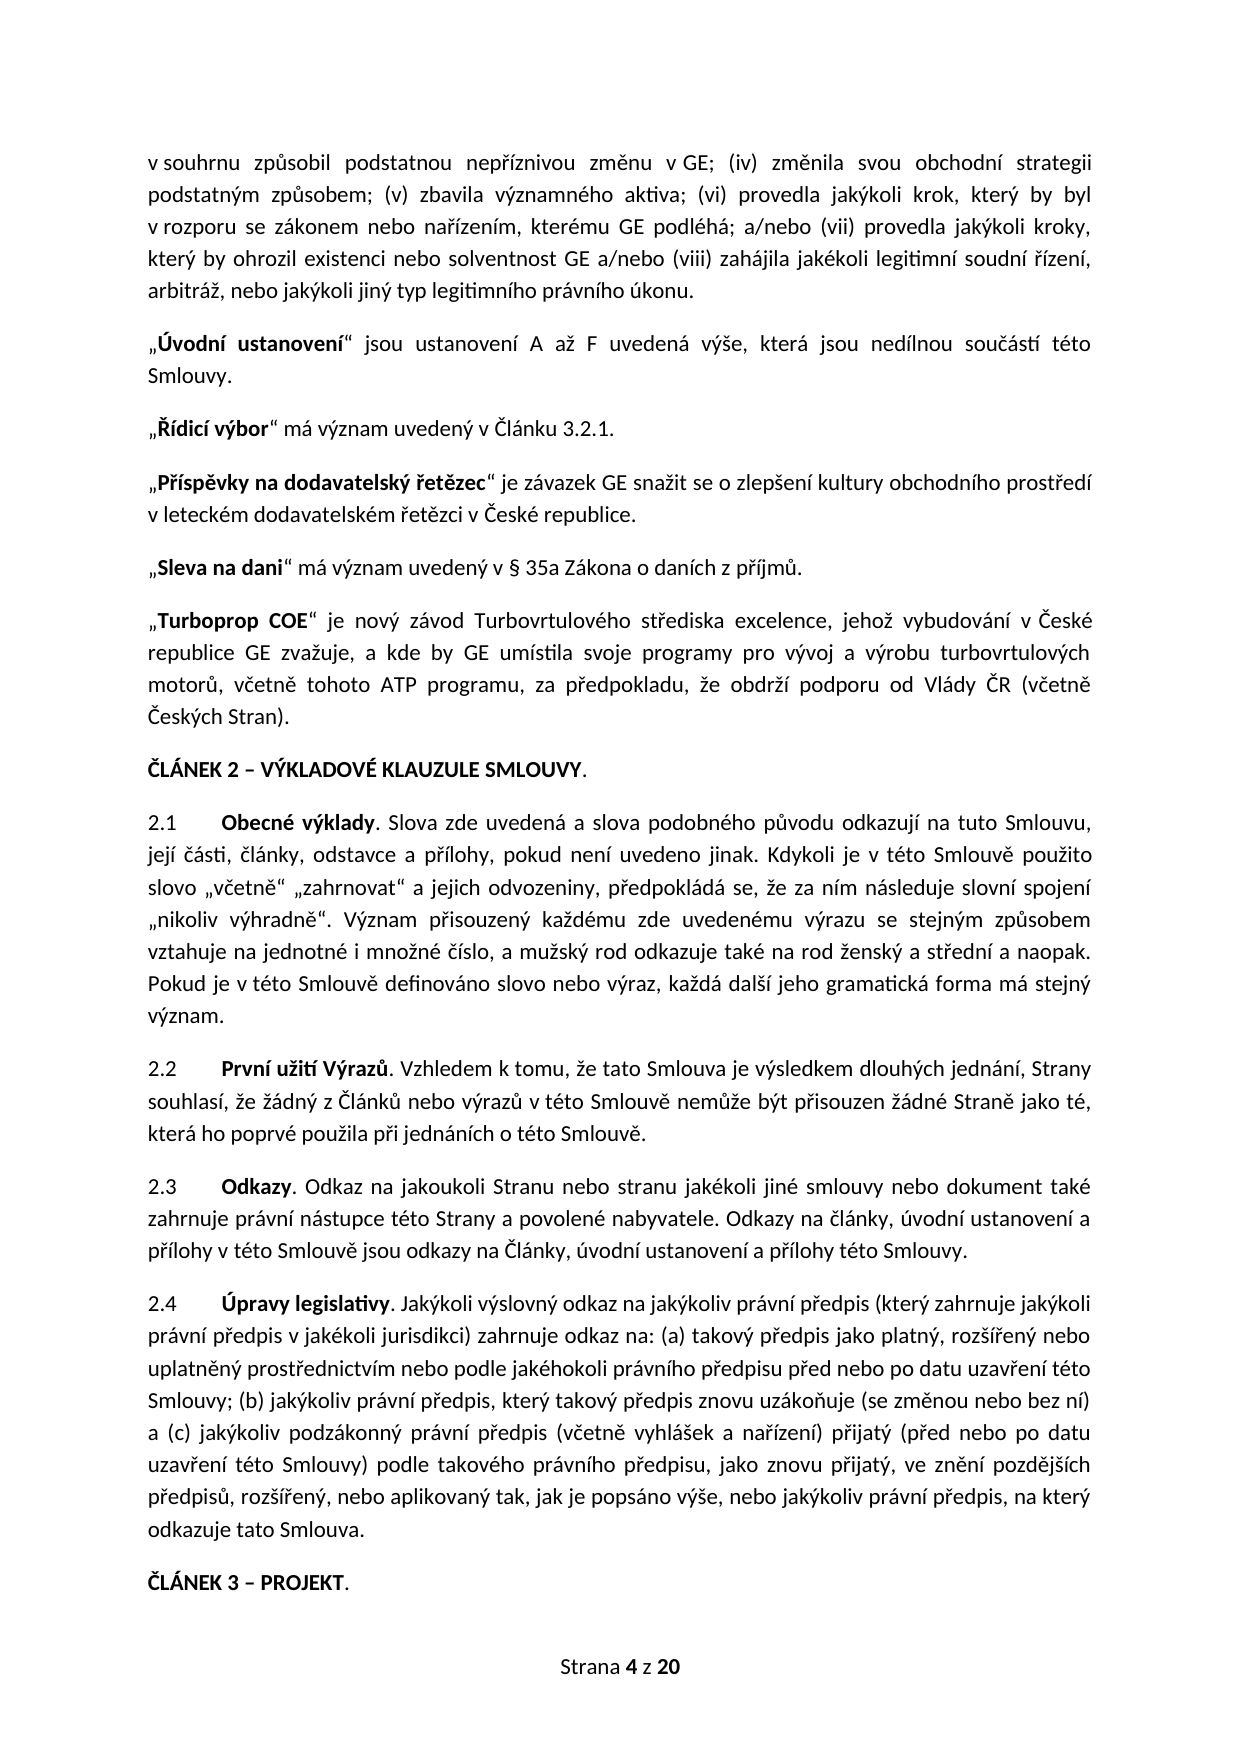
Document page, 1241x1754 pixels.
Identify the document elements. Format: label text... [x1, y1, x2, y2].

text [148, 148, 1093, 304]
text 2.1 Obecné výklady. Slova zde uvedená a slova podobného původu odkazují na tuto Smlouvu, její části, články, odstavce a přílohy, pokud není uvedeno jinak. Kdykoli je v této Smlouvě použito slovo „včetně“ „zahrnovat“ a jejich odvozeniny, předpokládá se, že za ním následuje slovní spojení „nikoliv výhradně“. Význam přisouzený každému zde uvedenému výrazu se stejným způsobem vztahuje na jednotné i množné číslo, a mužský rod odkazuje také na rod ženský a střední a naopak. Pokud je v této Smlouvě definováno slovo nebo výraz, každá další jeho gramatická forma má stejný význam. [148, 808, 1093, 1029]
text „Úvodní ustanovení“ jsou ustanovení A až F uvedená výše, která jsou nedílnou součástí této Smlouvy. [148, 329, 1093, 389]
text „Příspěvky na dodavatelský řetězec“ je závazek GE snažit se o zlepšení kultury obchodního prostředí v leteckém dodavatelském řetězci v České republice. [148, 468, 1093, 528]
text 2.4 Úpravy legislativy. Jakýkoli výslovný odkaz na jakýkoliv právní předpis (který zahrnuje jakýkoli právní předpis v jakékoli jurisdikci) zahrnuje odkaz na: (a) takový předpis jako platný, rozšířený nebo uplatněný prostřednictvím nebo podle jakéhokoli právního předpisu před nebo po datu uzavření této Smlouvy; (b) jakýkoliv právní předpis, který takový předpis znovu uzákoňuje (se změnou nebo bez ní) a (c) jakýkoliv podzákonný právní předpis (včetně vyhlášek a nařízení) přijatý (před nebo po datu uzavření této Smlouvy) podle takového právního předpisu, jako znovu přijatý, ve znění pozdějších předpisů, rozšířený, nebo aplikovaný tak, jak je popsáno výše, nebo jakýkoliv právní předpis, na který odkazuje tato Smlouva. [148, 1289, 1093, 1543]
text „Turboprop COE“ je nový závod Turbovrtulového střediska excelence, jehož vybudování v České republice GE zvažuje, a kde by GE umístila svoje programy pro vývoj a výrobu turbovrtulových motorů, včetně tohoto ATP programu, za předpokladu, že obdrží podporu od Vlády ČR (včetně Českých Stran). [148, 606, 1093, 730]
text ČLÁNEK 2 – VÝKLADOVÉ KLAUZULE SMLOUVY. [148, 755, 1093, 783]
text 2.2 První užití Výrazů. Vzhledem k tomu, že tato Smlouva je výsledkem dlouhých jednání, Strany souhlasí, že žádný z Článků nebo výrazů v této Smlouvě nemůže být přisouzen žádné Straně jako té, která ho poprvé použila při jednáních o této Smlouvě. [148, 1054, 1093, 1147]
text 2.3 Odkazy. Odkaz na jakoukoli Stranu nebo stranu jakékoli jiné smlouvy nebo dokument také zahrnuje právní nástupce této Strany a povolené nabyvatele. Odkazy na články, úvodní ustanovení a přílohy v této Smlouvě jsou odkazy na Články, úvodní ustanovení a přílohy této Smlouvy. [148, 1172, 1093, 1264]
text „Řídicí výbor“ má význam uvedený v Článku 3.2.1. [148, 414, 1093, 443]
text ČLÁNEK 3 – PROJEKT. [148, 1568, 1093, 1596]
text „Sleva na dani“ má význam uvedený v § 35a Zákona o daních z příjmů. [148, 553, 1093, 581]
